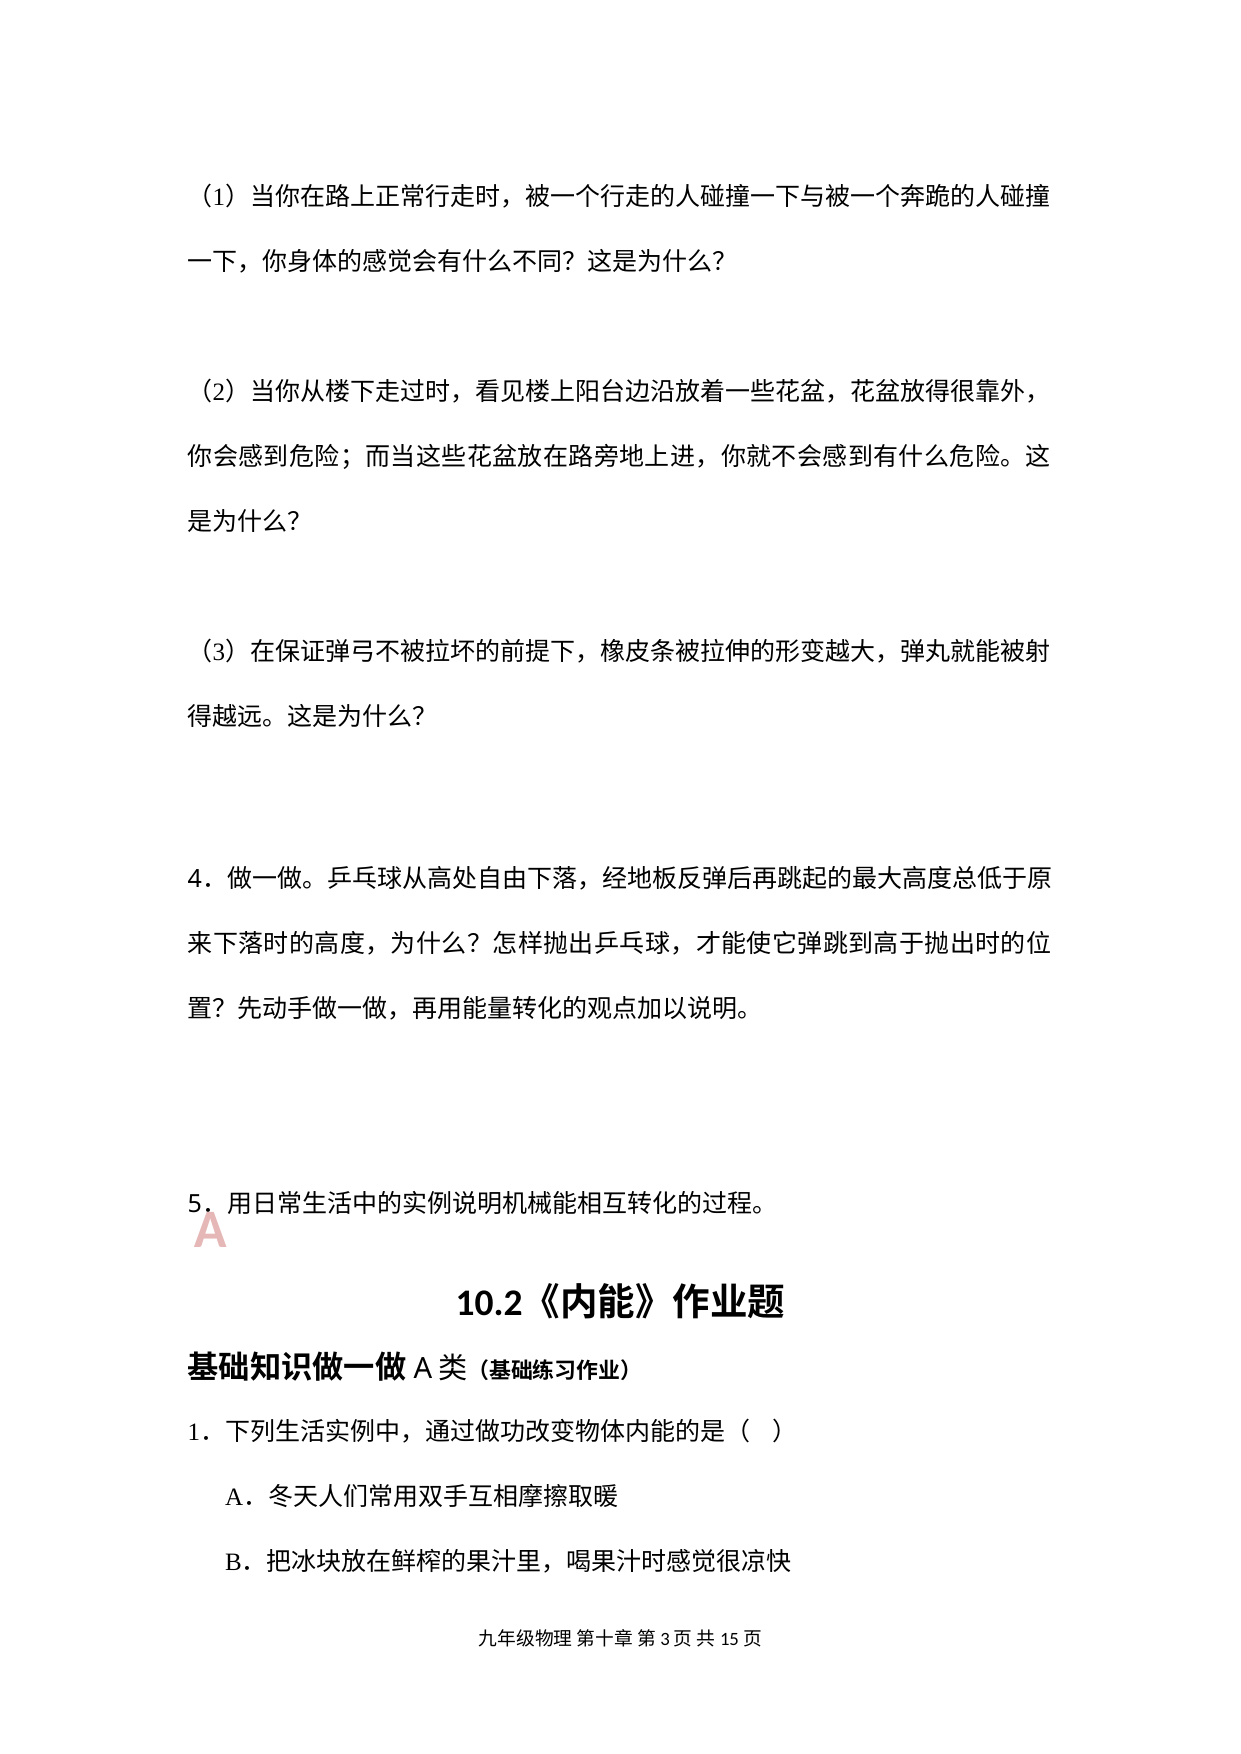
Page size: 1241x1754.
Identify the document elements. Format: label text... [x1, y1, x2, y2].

text B．把冰块放在鲜榨的果汁里，喝果汁时感觉很凉快 [187, 1527, 1053, 1592]
text 基础知识做一做 A类（基础练习作业） [187, 1332, 1053, 1397]
text 10.2《内能》作业题 [187, 1267, 1053, 1332]
text A．冬天人们常用双手互相摩擦取暖 [187, 1462, 1053, 1527]
text （3）在保证弹弓不被拉坏的前提下，橡皮条被拉伸的形变越大，弹丸就能被射得越远。这是为什么？ [187, 617, 1053, 747]
text （1）当你在路上正常行走时，被一个行走的人碰撞一下与被一个奔跪的人碰撞一下，你身体的感觉会有什么不同？这是为什么？ [187, 162, 1053, 292]
text 1．下列生活实例中，通过做功改变物体内能的是（ ） [187, 1397, 1053, 1462]
text 5．用日常生活中的实例说明机械能相互转化的过程。 [187, 1169, 1053, 1234]
text （2）当你从楼下走过时，看见楼上阳台边沿放着一些花盆，花盆放得很靠外，你会感到危险；而当这些花盆放在路旁地上进，你就不会感到有什么危险。这是为什么？ [187, 357, 1053, 552]
text 4．做一做。乒乓球从高处自由下落，经地板反弹后再跳起的最大高度总低于原来下落时的高度，为什么？怎样抛出乒乓球，才能使它弹跳到高于抛出时的位置？先动手做一做，再用能量转化的观点加以说明。 [187, 844, 1053, 1039]
